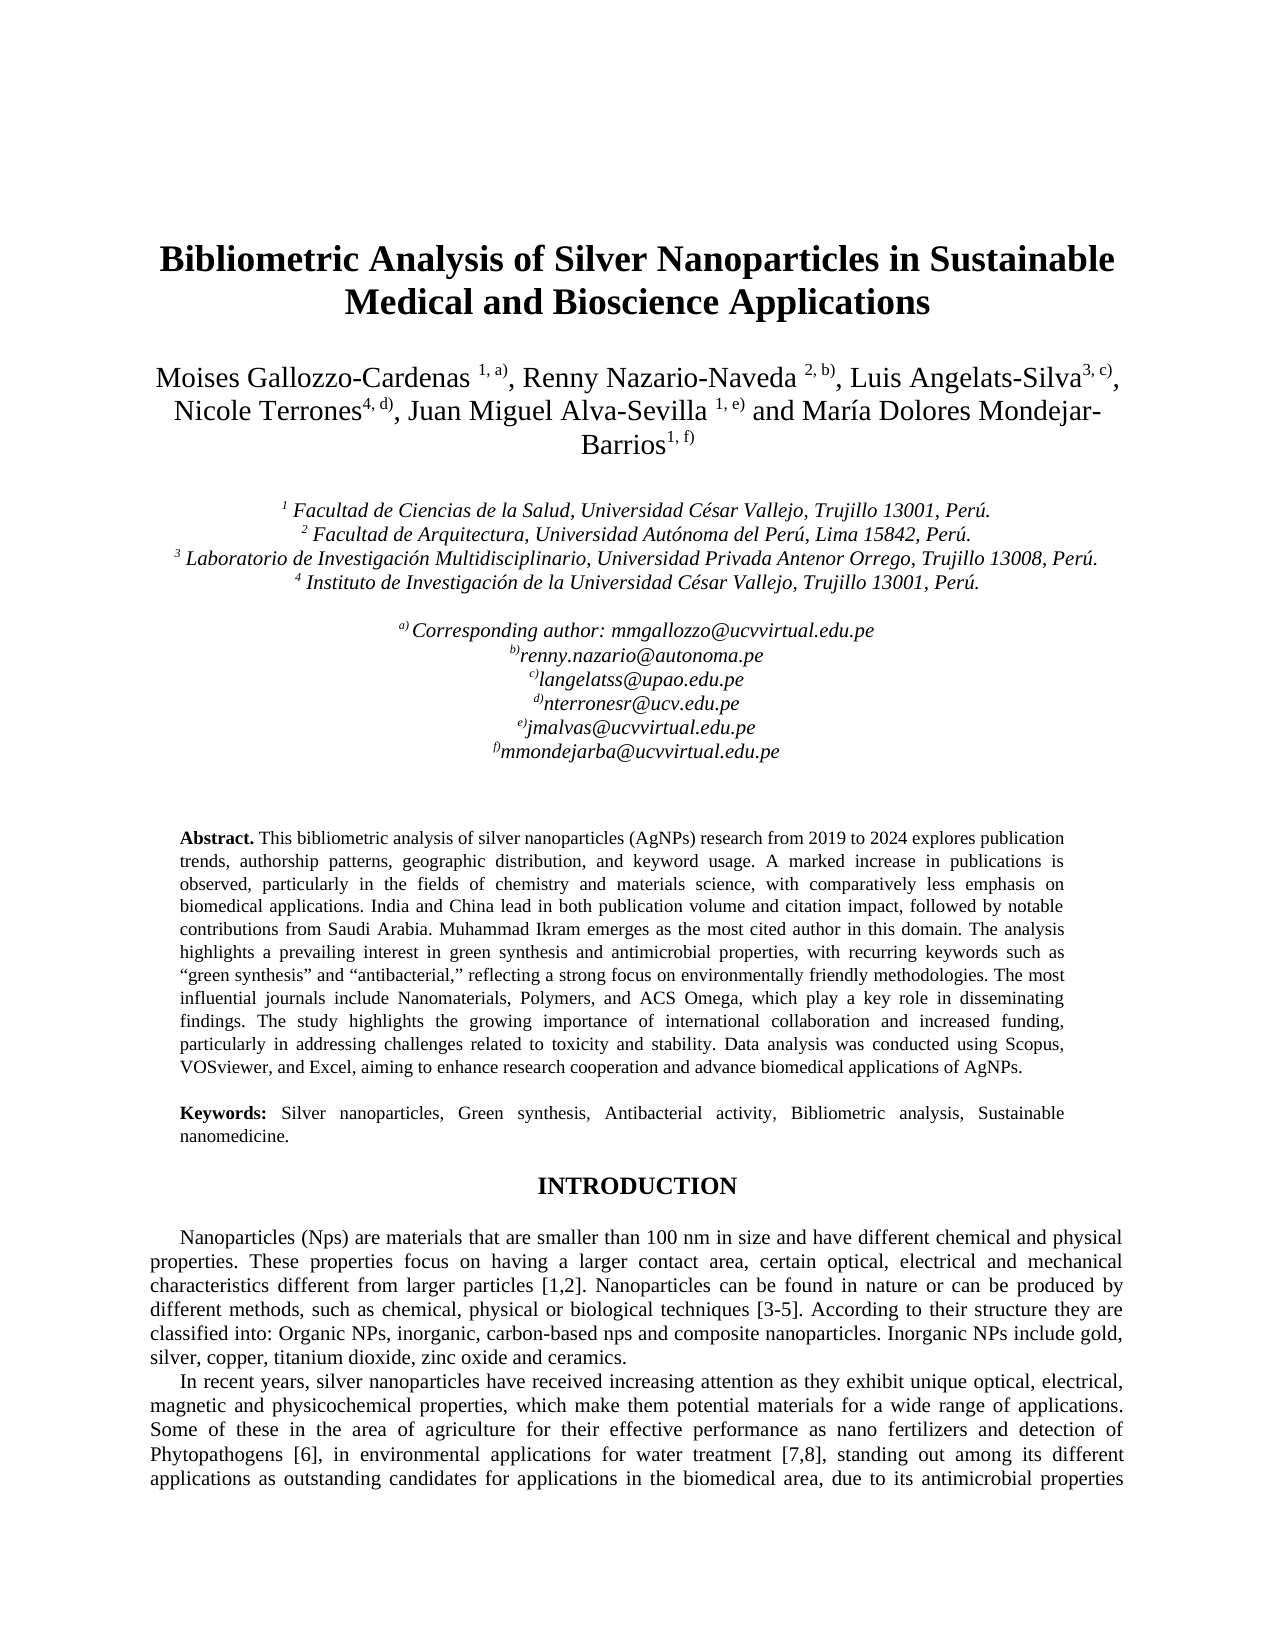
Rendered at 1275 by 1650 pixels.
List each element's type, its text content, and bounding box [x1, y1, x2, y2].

title Bibliometric Analysis of Silver Nanoparticles in Sustainable Medical and Bioscience Applications [150, 236, 1125, 322]
text e)jmalvas@ucvvirtual.edu.pe [150, 715, 1125, 739]
text Moises Gallozzo-Cardenas 1, a), Renny Nazario-Naveda 2, b), Luis Angelats-Silva3, c), Nicole Terrones4, d), Juan Miguel Alva-Sevilla 1, e) and María Dolores Mondejar-Barrios1, f) [150, 360, 1125, 461]
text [150, 1369, 1125, 1489]
text 2 Facultad de Arquitectura, Universidad Autónoma del Perú, Lima 15842, Perú. [150, 522, 1125, 546]
text a) Corresponding author: mmgallozzo@ucvvirtual.edu.pe [150, 618, 1125, 642]
text 1 Facultad de Ciencias de la Salud, Universidad César Vallejo, Trujillo 13001, Perú. [150, 498, 1125, 522]
text 3 Laboratorio de Investigación Multidisciplinario, Universidad Privada Antenor Orrego, Trujillo 13008, Perú. [150, 546, 1125, 570]
text Abstract. This bibliometric analysis of silver nanoparticles (AgNPs) research from 2019 to 2024 explores publication trends, authorship patterns, geographic distribution, and keyword usage. A marked increase in publications is observed, particularly in the fields of chemistry and materials science, with comparatively less emphasis on biomedical applications. India and China lead in both publication volume and citation impact, followed by notable contributions from Saudi Arabia. Muhammad Ikram emerges as the most cited author in this domain. The analysis highlights a prevailing interest in green synthesis and antimicrobial properties, with recurring keywords such as “green synthesis” and “antibacterial,” reflecting a strong focus on environmentally friendly methodologies. The most influential journals include Nanomaterials, Polymers, and ACS Omega, which play a key role in disseminating findings. The study highlights the growing importance of international collaboration and increased funding, particularly in addressing challenges related to toxicity and stability. Data analysis was conducted using Scopus, VOSviewer, and Excel, aiming to enhance research cooperation and advance biomedical applications of AgNPs. [179, 825, 1066, 1077]
text Keywords: Silver nanoparticles, Green synthesis, Antibacterial activity, Bibliometric analysis, Sustainable nanomedicine. [179, 1100, 1066, 1146]
text b)renny.nazario@autonoma.pe [150, 642, 1125, 667]
text d)nterronesr@ucv.edu.pe [150, 691, 1125, 715]
text c)langelatss@upao.edu.pe [150, 667, 1125, 691]
subtitle Introduction [150, 1171, 1125, 1200]
text 4 Instituto de Investigación de la Universidad César Vallejo, Trujillo 13001, Perú. [150, 570, 1125, 594]
text f)mmondejarba@ucvvirtual.edu.pe [150, 739, 1125, 763]
text Nanoparticles (Nps) are materials that are smaller than 100 nm in size and have different chemical and physical properties. These properties focus on having a larger contact area, certain optical, electrical and mechanical characteristics different from larger particles [1,2]. Nanoparticles can be found in nature or can be produced by different methods, such as chemical, physical or biological techniques [3-5]. According to their structure they are classified into: Organic NPs, inorganic, carbon-based nps and composite nanoparticles. Inorganic NPs include gold, silver, copper, titanium dioxide, zinc oxide and ceramics. [150, 1225, 1125, 1369]
